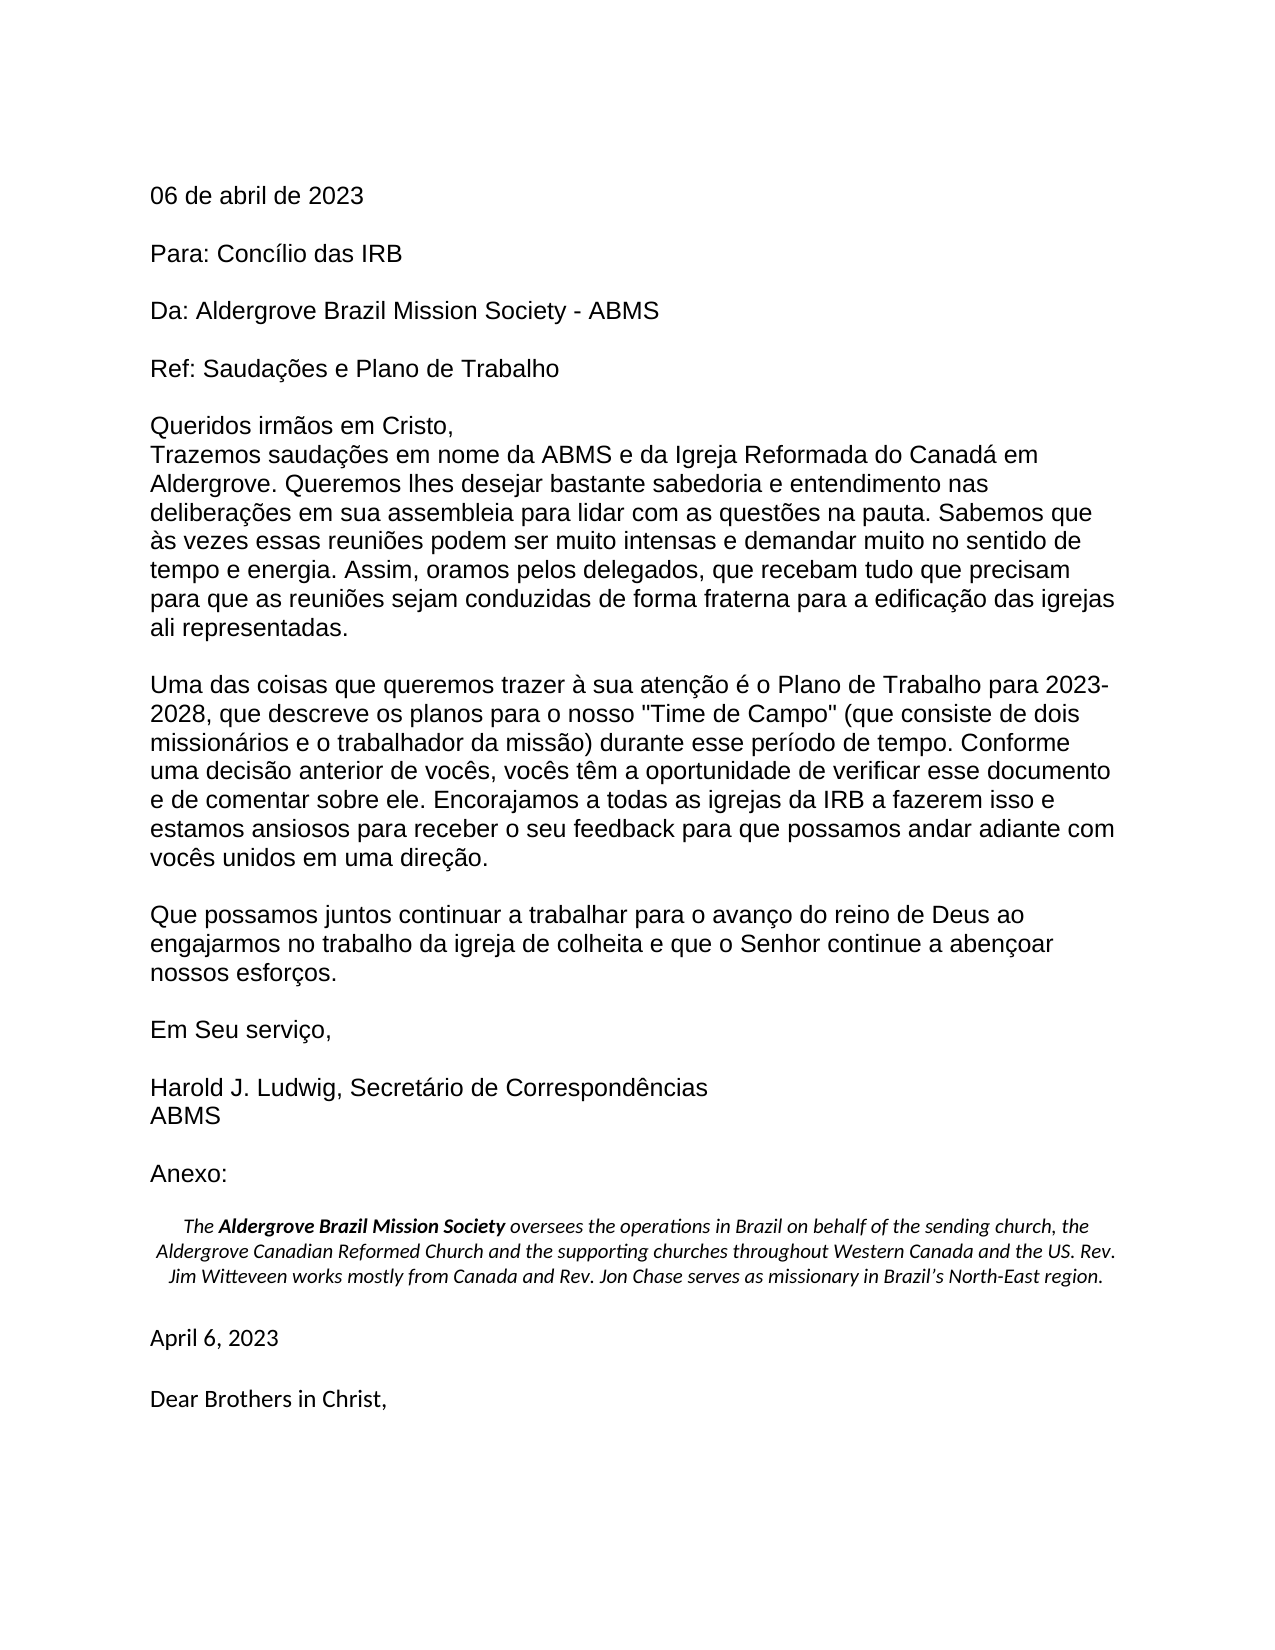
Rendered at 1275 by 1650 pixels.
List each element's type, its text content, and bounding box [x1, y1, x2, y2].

text Uma das coisas que queremos trazer à sua atenção é o Plano de Trabalho para 2023-2028, que descreve os planos para o nosso "Time de Campo" (que consiste de dois missionários e o trabalhador da missão) durante esse período de tempo. Conforme uma decisão anterior de vocês, vocês têm a oportunidade de verificar esse documento e de comentar sobre ele. Encorajamos a todas as igrejas da IRB a fazerem isso e estamos ansiosos para receber o seu feedback para que possamos andar adiante com vocês unidos em uma direção. [150, 670, 1125, 871]
text Trazemos saudações em nome da ABMS e da Igreja Reformada do Canadá em Aldergrove. Queremos lhes desejar bastante sabedoria e entendimento nas deliberações em sua assembleia para lidar com as questões na pauta. Sabemos que às vezes essas reuniões podem ser muito intensas e demandar muito no sentido de tempo e energia. Assim, oramos pelos delegados, que recebam tudo que precisam para que as reuniões sejam conduzidas de forma fraterna para a edificação das igrejas ali representadas. [150, 440, 1125, 641]
text The Aldergrove Brazil Mission Society oversees the operations in Brazil on behalf of the sending church, the Aldergrove Canadian Reformed Church and the supporting churches throughout Western Canada and the US. Rev. Jim Witteveen works mostly from Canada and Rev. Jon Chase serves as missionary in Brazil’s North-East region. [150, 1213, 1125, 1289]
text Harold J. Ludwig, Secretário de Correspondências [150, 1072, 1125, 1101]
text ABMS [150, 1101, 1125, 1130]
text Para: Concílio das IRB [150, 239, 1125, 267]
text April 6, 2023 [150, 1322, 1125, 1353]
text Ref: Saudações e Plano de Trabalho [150, 354, 1125, 382]
text 06 de abril de 2023 [150, 181, 1125, 210]
text Queridos irmãos em Cristo, [150, 411, 1125, 440]
text Anexo: [150, 1159, 1125, 1187]
text Em Seu serviço, [150, 1015, 1125, 1044]
text Da: Aldergrove Brazil Mission Society - ABMS [150, 296, 1125, 325]
text Dear Brothers in Christ, [150, 1383, 1125, 1414]
text Que possamos juntos continuar a trabalhar para o avanço do reino de Deus ao engajarmos no trabalho da igreja de colheita e que o Senhor continue a abençoar nossos esforços. [150, 900, 1125, 986]
